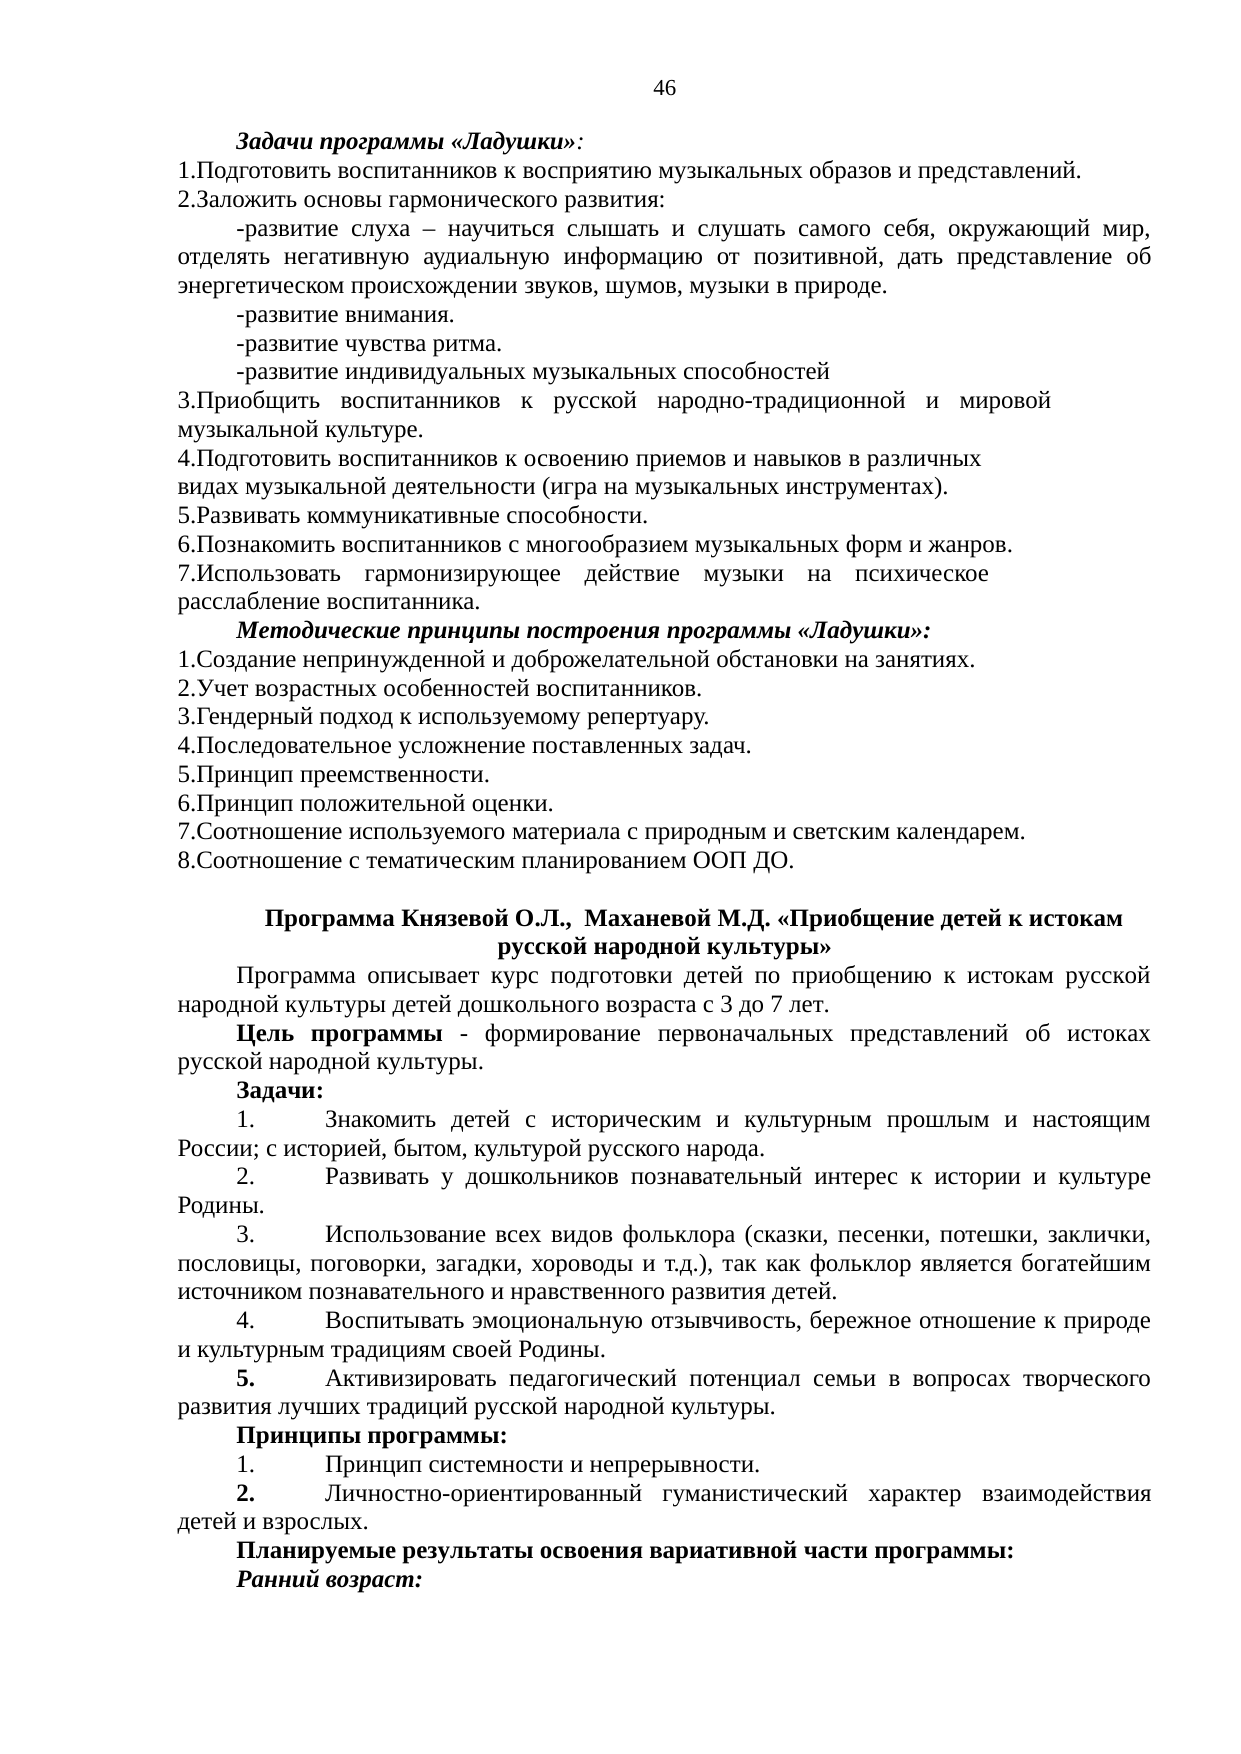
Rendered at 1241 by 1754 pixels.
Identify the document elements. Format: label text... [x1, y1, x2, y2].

text -развитие индивидуальных музыкальных способностей [177, 356, 1152, 385]
text 8.Соотношение с тематическим планированием ООП ДО. [177, 845, 1152, 874]
text Планируемые результаты освоения вариативной части программы: [177, 1535, 1152, 1564]
text 1.Создание непринужденной и доброжелательной обстановки на занятиях. [177, 644, 1152, 673]
list Знакомить детей с историческим и культурным прошлым и настоящим России; с историей, бытом, культурой русского народа. [177, 1104, 1152, 1161]
text 3.Приобщить воспитанников к русской народно-традиционной и мировой музыкальной культуре. [177, 385, 1052, 443]
list Развивать у дошкольников познавательный интерес к истории и культуре Родины. [177, 1161, 1152, 1219]
text 6.Принцип положительной оценки. [177, 788, 1152, 816]
text 2.Учет возрастных особенностей воспитанников. [177, 673, 1152, 701]
list Воспитывать эмоциональную отзывчивость, бережное отношение к природе и культурным традициям своей Родины. [177, 1305, 1152, 1363]
text 5.Принцип преемственности. [177, 759, 1152, 788]
text -развитие слуха – научиться слышать и слушать самого себя, окружающий мир, отделять негативную аудиальную информацию от позитивной, дать представление об энергетическом происхождении звуков, шумов, музыки в природе. [177, 213, 1152, 299]
text Программа Князевой О.Л., Маханевой М.Д. «Приобщение детей к истокам русской народной культуры» [177, 903, 1152, 960]
text 7.Соотношение используемого материала с природным и светским календарем. [177, 816, 1152, 845]
text 3.Гендерный подход к используемому репертуару. [177, 701, 1152, 730]
text 2.Заложить основы гармонического развития: [177, 184, 1152, 213]
text 4.Последовательное усложнение поставленных задач. [177, 730, 1152, 759]
list Использование всех видов фольклора (сказки, песенки, потешки, заклички, пословицы, поговорки, загадки, хороводы и т.д.), так как фольклор является богатейшим источником познавательного и нравственного развития детей. [177, 1219, 1152, 1305]
list Личностно-ориентированный гуманистический характер взаимодействия детей и взрослых. [177, 1478, 1152, 1535]
text Задачи: [177, 1075, 1152, 1104]
text Ранний возраст: [177, 1564, 1152, 1593]
subtitle Методические принципы построения программы «Ладушки»: [177, 615, 1152, 644]
text -развитие внимания. [177, 299, 1152, 328]
text -развитие чувства ритма. [177, 328, 1152, 356]
text 6.Познакомить воспитанников с многообразием музыкальных форм и жанров. [177, 529, 1152, 558]
text Программа описывает курс подготовки детей по приобщению к истокам русской народной культуры детей дошкольного возраста с 3 до 7 лет. [177, 960, 1152, 1018]
text Принципы программы: [177, 1420, 1152, 1449]
text 5.Развивать коммуникативные способности. [177, 500, 1152, 529]
text Цель программы - формирование первоначальных представлений об истоках русской народной культуры. [177, 1018, 1152, 1075]
subtitle Задачи программы «Ладушки»: [177, 126, 1152, 155]
text 4.Подготовить воспитанников к освоению приемов и навыков в различных видах музыкальной деятельности (игра на музыкальных инструментах). [177, 443, 982, 500]
text 1.Подготовить воспитанников к восприятию музыкальных образов и представлений. [177, 155, 1152, 184]
text 7.Использовать гармонизирующее действие музыки на психическое расслабление воспитанника. [177, 558, 989, 615]
list Активизировать педагогический потенциал семьи в вопросах творческого развития лучших традиций русской народной культуры. [177, 1363, 1152, 1420]
list Принцип системности и непрерывности. [177, 1449, 1152, 1478]
